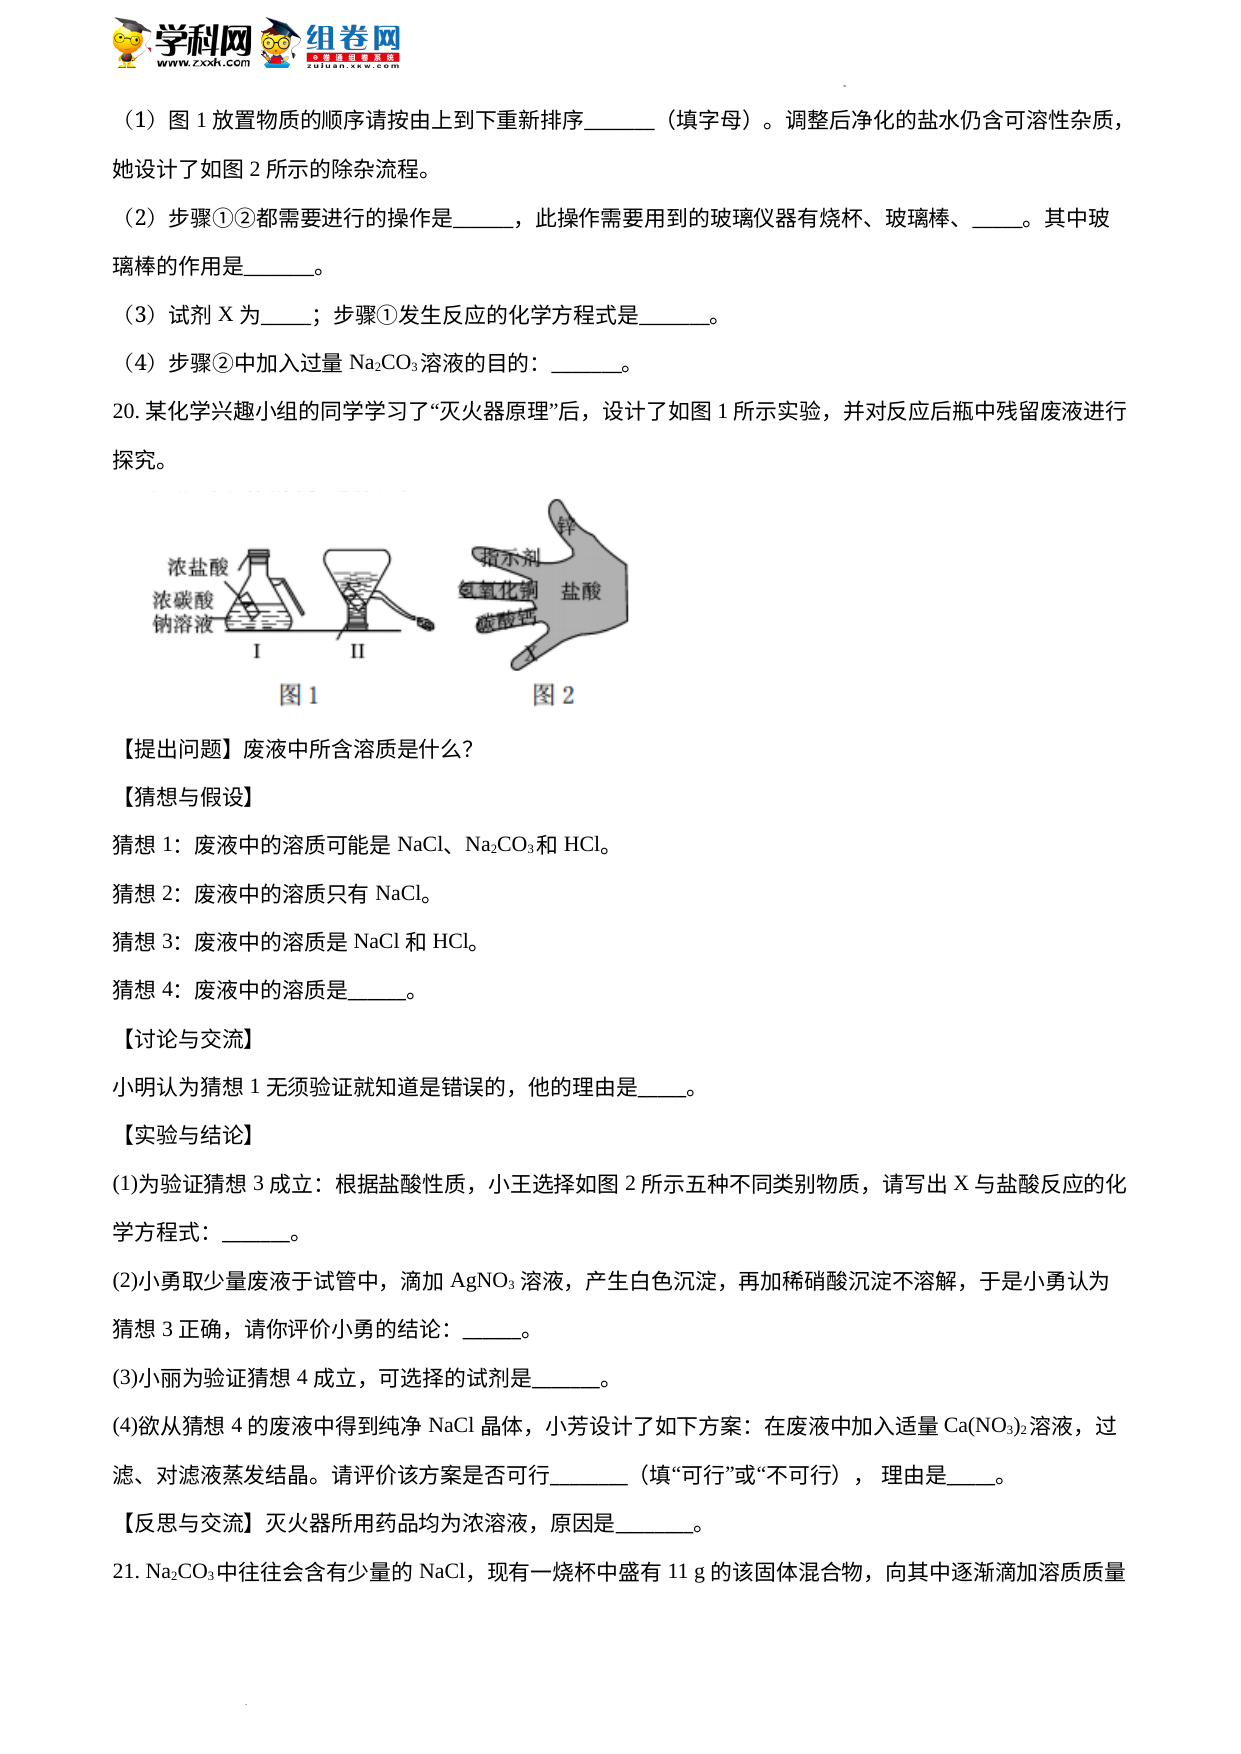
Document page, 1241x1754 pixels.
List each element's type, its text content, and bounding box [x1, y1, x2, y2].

picture [260, 17, 400, 68]
text 小明认为猜想 1 无须验证就知道是错误的，他的理由是_____。 [112, 1069, 1128, 1102]
text (4)欲从猜想 4 的废液中得到纯净 NaCl 晶体，小芳设计了如下方案：在废液中加入适量Ca(NO3)2溶液，过滤、对滤液蒸发结晶。请评价该方案是否可行________（填“可行”或“不可行）， 理由是_____。 [112, 1409, 1128, 1490]
text 【实验与结论】 [112, 1118, 1128, 1150]
text (1)为验证猜想 3 成立：根据盐酸性质，小王选择如图 2 所示五种不同类别物质，请写出 X 与盐酸反应的化学方程式：_______。 [112, 1166, 1128, 1247]
text (3)小丽为验证猜想 4 成立，可选择的试剂是_______。 [112, 1360, 1128, 1393]
text 猜想 4：废液中的溶质是______。 [112, 973, 1128, 1005]
text (2)小勇取少量废液于试管中，滴加 AgNO3 溶液，产生白色沉淀，再加稀硝酸沉淀不溶解，于是小勇认为猜想 3 正确，请你评价小勇的结论：______。 [112, 1263, 1128, 1344]
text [112, 1554, 1128, 1587]
text 【猜想与假设】 [112, 779, 1128, 812]
text （2）步骤①②都需要进行的操作是______，此操作需要用到的玻璃仪器有烧杯、玻璃棒、_____。其中玻璃棒的作用是_______。 [112, 200, 1128, 281]
text 猜想 3：废液中的溶质是 NaCl 和 HCl。 [112, 924, 1128, 957]
picture [131, 491, 644, 715]
text 猜想 2：废液中的溶质只有 NaCl。 [112, 876, 1128, 909]
text 猜想 1：废液中的溶质可能是 NaCl、Na2CO3和 HCl。 [112, 828, 1128, 860]
picture [112, 17, 252, 68]
text 20. 某化学兴趣小组的同学学习了“灭火器原理”后，设计了如图 1 所示实验，并对反应后瓶中残留废液进行探究。 [112, 394, 1128, 475]
text 【反思与交流】灭火器所用药品均为浓溶液，原因是________。 [112, 1506, 1128, 1538]
text （3）试剂 X 为_____；步骤①发生反应的化学方程式是_______。 [112, 297, 1128, 330]
text （1）图 1 放置物质的顺序请按由上到下重新排序_______（填字母）。调整后净化的盐水仍含可溶性杂质，她设计了如图 2 所示的除杂流程。 [112, 103, 1128, 184]
text 【提出问题】废液中所含溶质是什么？ [112, 731, 1128, 764]
text 【讨论与交流】 [112, 1021, 1128, 1054]
text （4）步骤②中加入过量 Na2CO3溶液的目的：_______。 [112, 346, 1128, 378]
